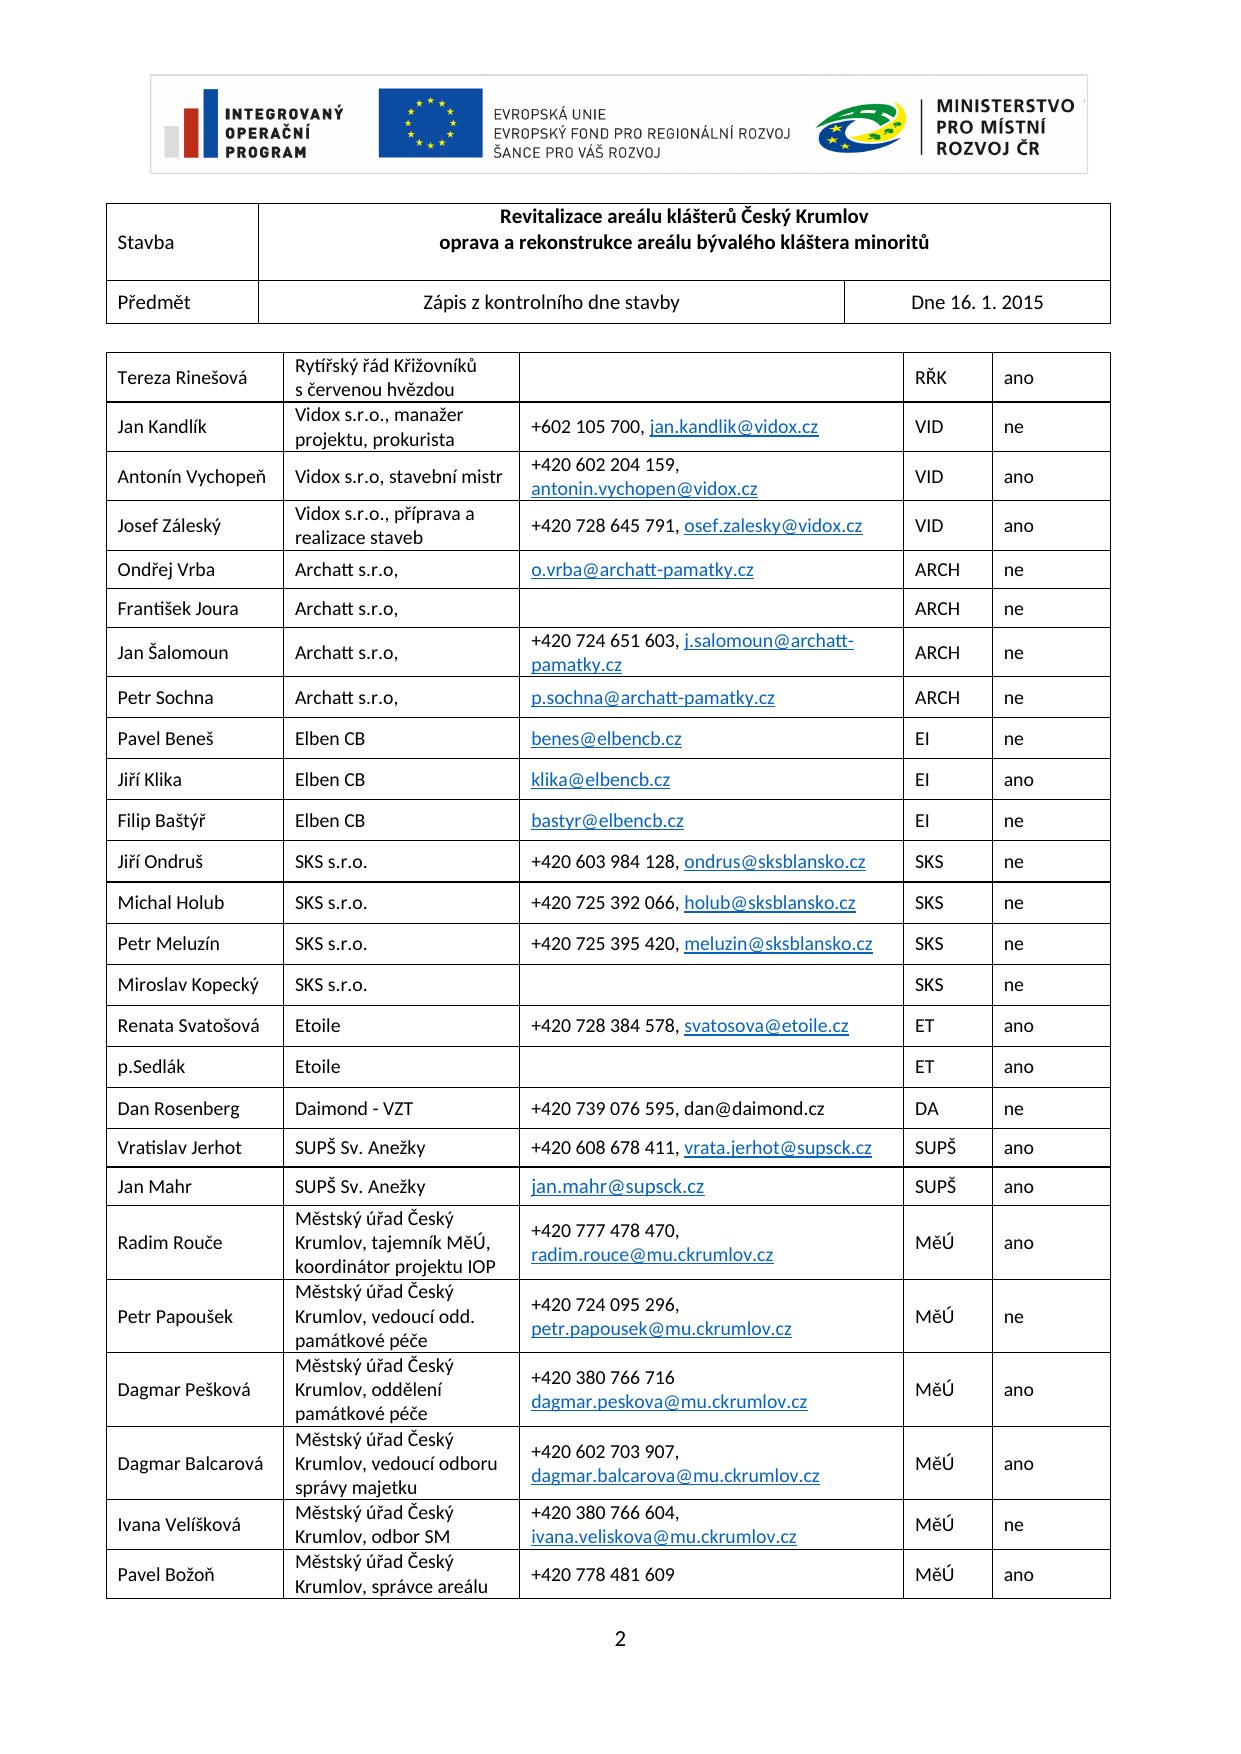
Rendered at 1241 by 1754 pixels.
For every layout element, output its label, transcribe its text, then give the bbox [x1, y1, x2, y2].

table_cell +420 608 678 411, vrata.jerhot@supsck.cz [520, 1129, 903, 1166]
table_cell SKS s.r.o. [284, 924, 519, 963]
table_cell Elben CB [284, 759, 519, 799]
table_cell SKS s.r.o. [284, 883, 519, 922]
table_cell Městský úřad Český Krumlov, správce areálu [284, 1550, 519, 1598]
table_cell Archatt s.r.o, [284, 677, 519, 717]
table_cell Tereza Rinešová [107, 353, 283, 401]
table_cell Michal Holub [107, 883, 283, 922]
table_cell Etoile [284, 1006, 519, 1046]
table_cell ano [993, 759, 1110, 799]
table_cell +420 778 481 609 [520, 1550, 903, 1598]
table_cell František Joura [107, 589, 283, 627]
table_cell +602 105 700, jan.kandlik@vidox.cz [520, 403, 903, 451]
table_cell MěÚ [904, 1550, 992, 1598]
table_cell ne [993, 628, 1110, 676]
table_cell [520, 589, 903, 627]
table_cell Dan Rosenberg [107, 1088, 283, 1128]
table_cell Etoile [284, 1047, 519, 1087]
table_cell ano [993, 1427, 1110, 1499]
table_cell bastyr@elbencb.cz [520, 800, 903, 840]
table_cell EI [904, 800, 992, 840]
table_cell Radim Rouče [107, 1206, 283, 1278]
table_cell ne [993, 403, 1110, 451]
table_cell +420 777 478 470, radim.rouce@mu.ckrumlov.cz [520, 1206, 903, 1278]
table_cell ne [993, 589, 1110, 627]
table_cell Jiří Klika [107, 759, 283, 799]
table_cell Archatt s.r.o, [284, 628, 519, 676]
table_cell ano [993, 1047, 1110, 1087]
table_cell SKS [904, 841, 992, 881]
table_cell EI [904, 718, 992, 758]
table_cell Jan Kandlík [107, 403, 283, 451]
table_cell RŘK [904, 353, 992, 401]
table_cell SKS s.r.o. [284, 841, 519, 881]
table_cell MěÚ [904, 1206, 992, 1278]
table_cell +420 380 766 716 dagmar.peskova@mu.ckrumlov.cz [520, 1353, 903, 1426]
table_cell ARCH [904, 677, 992, 717]
table_cell SUPŠ [904, 1168, 992, 1205]
table_cell Ondřej Vrba [107, 551, 283, 588]
table_cell Antonín Vychopeň [107, 452, 283, 500]
table_cell ne [993, 677, 1110, 717]
table_cell Elben CB [284, 718, 519, 758]
table_cell Dagmar Pešková [107, 1353, 283, 1426]
table_cell Archatt s.r.o, [284, 551, 519, 588]
table_cell EI [904, 759, 992, 799]
table_cell Rytířský řád Křižovníků s červenou hvězdou [284, 353, 519, 401]
table_cell Renata Svatošová [107, 1006, 283, 1046]
table_cell Filip Baštýř [107, 800, 283, 840]
table_cell MěÚ [904, 1280, 992, 1352]
table_cell ano [993, 1550, 1110, 1598]
table_cell +420 602 703 907, dagmar.balcarova@mu.ckrumlov.cz [520, 1427, 903, 1499]
table_cell ne [993, 718, 1110, 758]
table_cell +420 725 392 066, holub@sksblansko.cz [520, 883, 903, 922]
table_cell ne [993, 1500, 1110, 1548]
table_cell Městský úřad Český Krumlov, vedoucí odd. památkové péče [284, 1280, 519, 1352]
table_cell ano [993, 1129, 1110, 1166]
table_cell Městský úřad Český Krumlov, odbor SM [284, 1500, 519, 1548]
table_cell [520, 1047, 903, 1087]
table_cell MěÚ [904, 1427, 992, 1499]
table_cell ARCH [904, 551, 992, 588]
table_cell ne [993, 800, 1110, 840]
table_cell +420 724 095 296, petr.papousek@mu.ckrumlov.cz [520, 1280, 903, 1352]
table_cell ne [993, 1280, 1110, 1352]
table_cell DA [904, 1088, 992, 1128]
table_cell Daimond - VZT [284, 1088, 519, 1128]
table_cell Josef Záleský [107, 501, 283, 549]
table_cell +420 380 766 604, ivana.veliskova@mu.ckrumlov.cz [520, 1500, 903, 1548]
table_cell MěÚ [904, 1500, 992, 1548]
table_cell Miroslav Kopecký [107, 965, 283, 1004]
table_cell Městský úřad Český Krumlov, oddělení památkové péče [284, 1353, 519, 1426]
table_cell SUPŠ [904, 1129, 992, 1166]
table_cell ET [904, 1047, 992, 1087]
table_cell +420 724 651 603, j.salomoun@archatt-pamatky.cz [520, 628, 903, 676]
table_cell SUPŠ Sv. Anežky [284, 1168, 519, 1205]
table_cell Vidox s.r.o, stavební mistr [284, 452, 519, 500]
table_cell klika@elbencb.cz [520, 759, 903, 799]
table_cell ne [993, 883, 1110, 922]
table_cell Jan Mahr [107, 1168, 283, 1205]
table_cell +420 602 204 159, antonin.vychopen@vidox.cz [520, 452, 903, 500]
table_cell VID [904, 403, 992, 451]
table_cell ne [993, 924, 1110, 963]
table_cell Jan Šalomoun [107, 628, 283, 676]
table_cell ano [993, 1353, 1110, 1426]
table_cell ne [993, 551, 1110, 588]
table_cell Dagmar Balcarová [107, 1427, 283, 1499]
table_cell ano [993, 1206, 1110, 1278]
table_cell ne [993, 1088, 1110, 1128]
table_cell Vidox s.r.o., manažer projektu, prokurista [284, 403, 519, 451]
table_cell +420 728 384 578, svatosova@etoile.cz [520, 1006, 903, 1046]
table_cell benes@elbencb.cz [520, 718, 903, 758]
table_cell +420 725 395 420, meluzin@sksblansko.cz [520, 924, 903, 963]
table_cell SKS [904, 883, 992, 922]
table_cell ano [993, 1006, 1110, 1046]
table_cell SKS [904, 965, 992, 1004]
table_cell ET [904, 1006, 992, 1046]
table_cell ARCH [904, 628, 992, 676]
table_cell p.Sedlák [107, 1047, 283, 1087]
table_cell ARCH [904, 589, 992, 627]
table_cell p.sochna@archatt-pamatky.cz [520, 677, 903, 717]
table_cell VID [904, 452, 992, 500]
table_cell Petr Sochna [107, 677, 283, 717]
table_cell o.vrba@archatt-pamatky.cz [520, 551, 903, 588]
table_cell SUPŠ Sv. Anežky [284, 1129, 519, 1166]
table_cell Městský úřad Český Krumlov, tajemník MěÚ, koordinátor projektu IOP [284, 1206, 519, 1278]
table_cell +420 603 984 128, ondrus@sksblansko.cz [520, 841, 903, 881]
table_cell SKS [904, 924, 992, 963]
table_cell Petr Meluzín [107, 924, 283, 963]
table_cell Petr Papoušek [107, 1280, 283, 1352]
table_cell +420 728 645 791, osef.zalesky@vidox.cz [520, 501, 903, 549]
table_cell ano [993, 1168, 1110, 1205]
table_cell MěÚ [904, 1353, 992, 1426]
table_cell Archatt s.r.o, [284, 589, 519, 627]
table_cell [520, 353, 903, 401]
table_cell SKS s.r.o. [284, 965, 519, 1004]
table_cell Jiří Ondruš [107, 841, 283, 881]
table_cell +420 739 076 595, dan@daimond.cz [520, 1088, 903, 1128]
table_cell Elben CB [284, 800, 519, 840]
table_cell jan.mahr@supsck.cz [520, 1168, 903, 1205]
picture [147, 73, 1093, 175]
table_cell ne [993, 965, 1110, 1004]
table_cell [520, 965, 903, 1004]
table_cell Městský úřad Český Krumlov, vedoucí odboru správy majetku [284, 1427, 519, 1499]
table_cell VID [904, 501, 992, 549]
table_cell ano [993, 353, 1110, 401]
table_cell Pavel Beneš [107, 718, 283, 758]
table_cell ano [993, 452, 1110, 500]
table_cell Pavel Božoň [107, 1550, 283, 1598]
table_cell ne [993, 841, 1110, 881]
table_cell Vidox s.r.o., příprava a realizace staveb [284, 501, 519, 549]
table_cell Ivana Velíšková [107, 1500, 283, 1548]
table_cell Vratislav Jerhot [107, 1129, 283, 1166]
table_cell ano [993, 501, 1110, 549]
